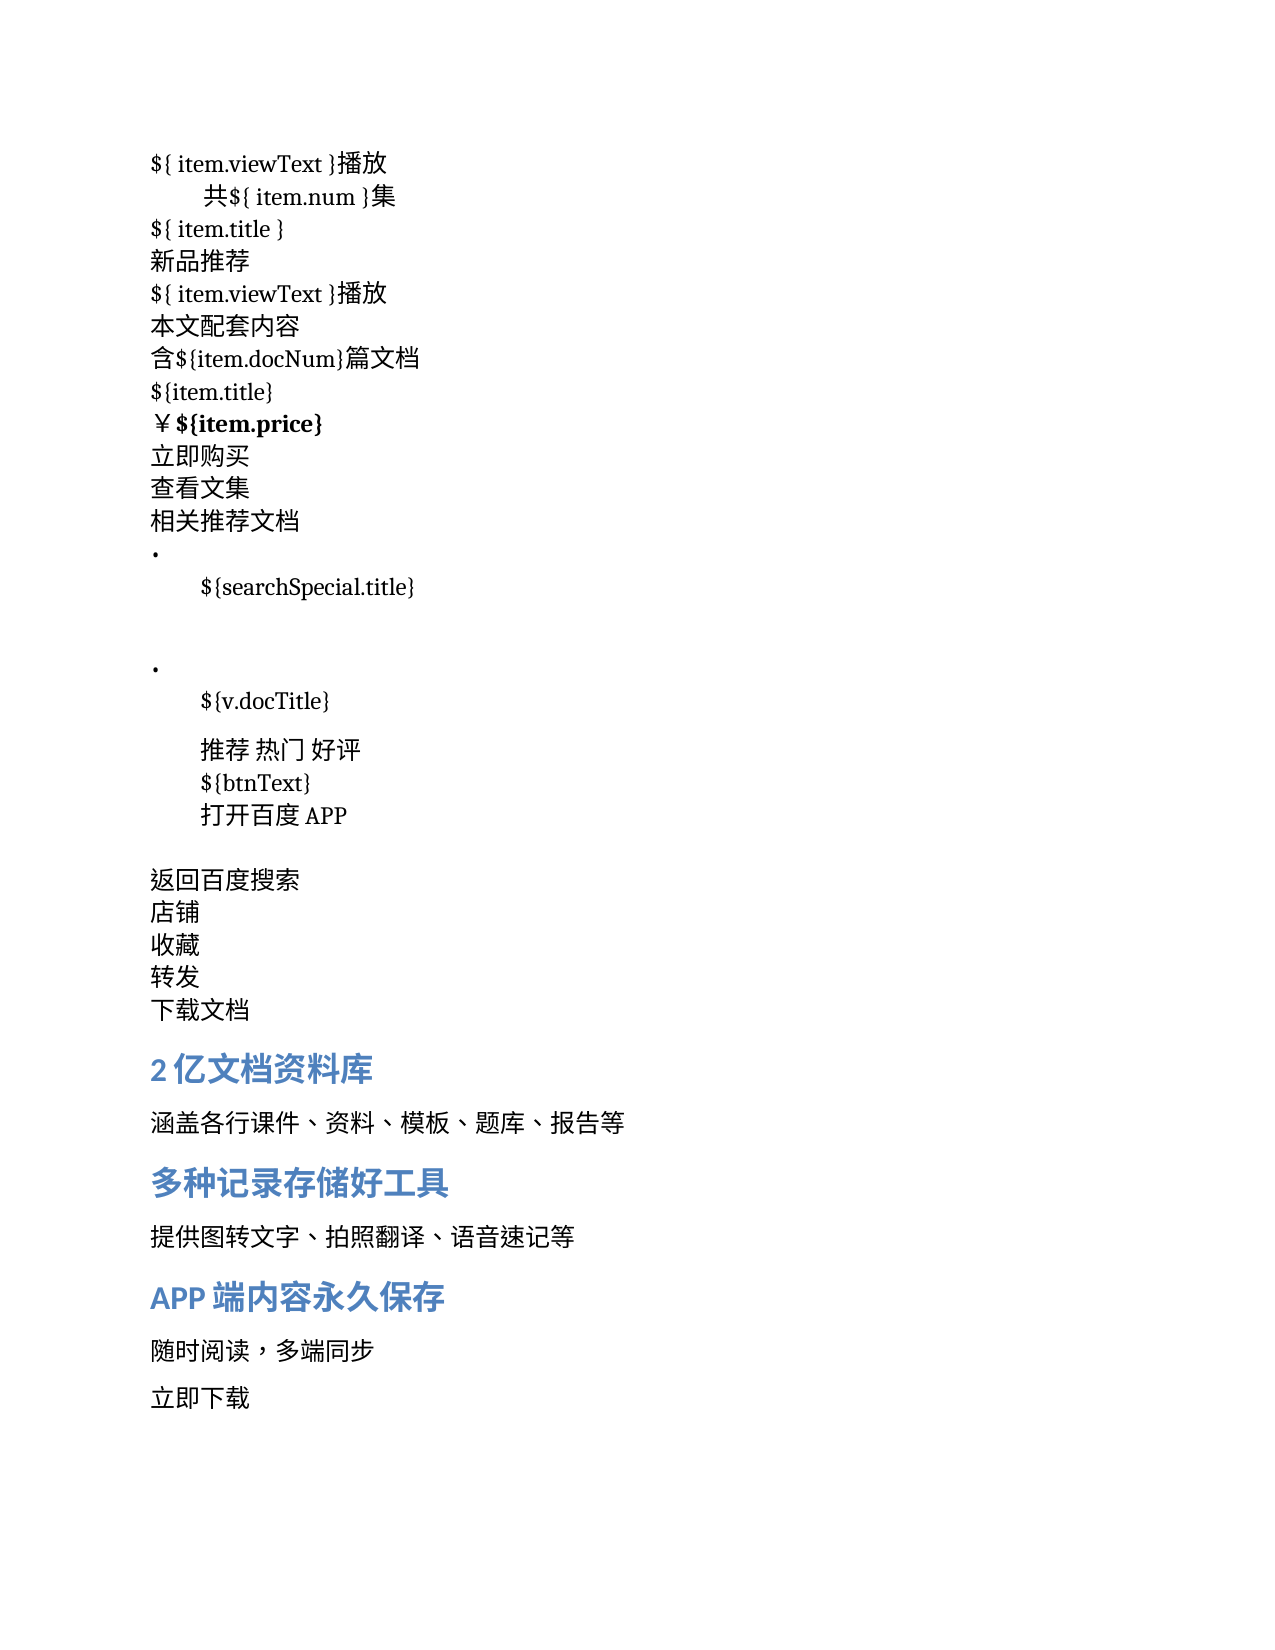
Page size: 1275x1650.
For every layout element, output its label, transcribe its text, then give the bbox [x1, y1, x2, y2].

text 返回百度搜索 [150, 867, 1125, 895]
text 立即下载 [150, 1385, 1125, 1414]
text 店铺 [150, 899, 1125, 928]
subtitle 2亿文档资料库 [150, 1046, 1125, 1092]
text 涵盖各行课件、资料、模板、题库、报告等 [150, 1110, 1125, 1139]
list ${v.docTitle} [150, 687, 1125, 716]
text 提供图转文字、拍照翻译、语音速记等 [150, 1224, 1125, 1253]
list 打开百度APP [150, 802, 1125, 830]
list ${btnText} [150, 769, 1125, 798]
text 随时阅读，多端同步 [150, 1338, 1125, 1367]
text 共${ item.num }集 [150, 182, 1125, 211]
subtitle 多种记录存储好工具 [150, 1160, 1125, 1205]
text 新品推荐 [150, 247, 1125, 276]
text 本文配套内容 [150, 312, 1125, 341]
text ${ item.title } [150, 215, 1125, 244]
text ${ item.viewText }播放 [150, 280, 1125, 309]
text 查看文集 [150, 475, 1125, 504]
text 相关推荐文档 [150, 507, 1125, 536]
text 含${item.docNum}篇文档 [150, 345, 1125, 374]
subtitle APP端内容永久保存 [150, 1274, 1125, 1319]
list ${searchSpecial.title} [150, 572, 1125, 601]
text 转发 [150, 964, 1125, 993]
text 立即购买 [150, 442, 1125, 471]
list 推荐 热门 好评 [150, 737, 1125, 765]
text ${item.title} [150, 377, 1125, 406]
text 下载文档 [150, 997, 1125, 1025]
text ${ item.viewText }播放 [150, 150, 1125, 179]
text ￥${item.price} [150, 410, 1125, 439]
text 收藏 [150, 932, 1125, 960]
